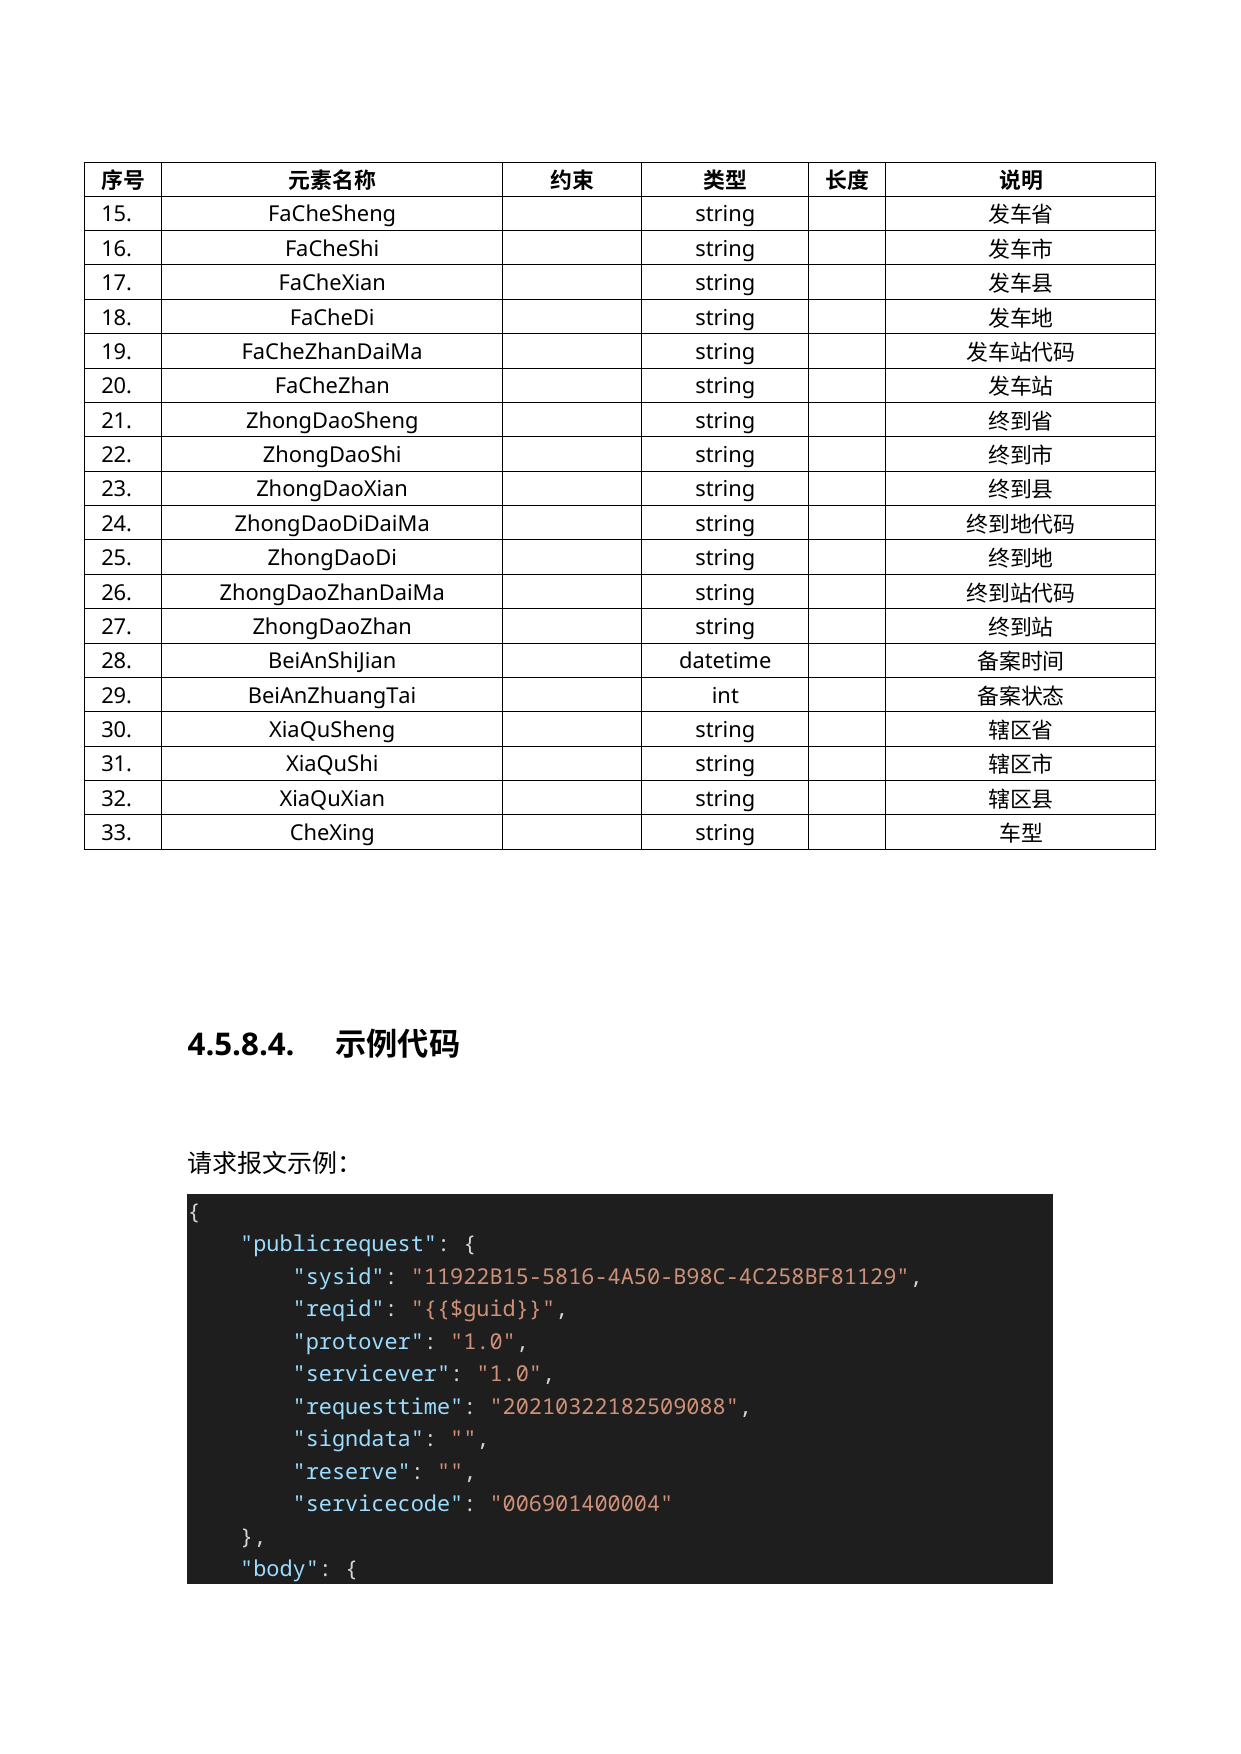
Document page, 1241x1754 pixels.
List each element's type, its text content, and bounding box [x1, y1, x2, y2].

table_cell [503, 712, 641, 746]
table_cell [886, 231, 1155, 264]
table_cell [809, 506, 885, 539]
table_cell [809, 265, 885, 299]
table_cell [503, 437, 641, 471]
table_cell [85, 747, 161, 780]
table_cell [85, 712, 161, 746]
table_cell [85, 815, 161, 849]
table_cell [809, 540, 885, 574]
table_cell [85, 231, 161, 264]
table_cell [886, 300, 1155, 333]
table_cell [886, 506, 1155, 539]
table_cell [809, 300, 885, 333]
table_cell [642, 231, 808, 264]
text { [187, 1194, 1053, 1227]
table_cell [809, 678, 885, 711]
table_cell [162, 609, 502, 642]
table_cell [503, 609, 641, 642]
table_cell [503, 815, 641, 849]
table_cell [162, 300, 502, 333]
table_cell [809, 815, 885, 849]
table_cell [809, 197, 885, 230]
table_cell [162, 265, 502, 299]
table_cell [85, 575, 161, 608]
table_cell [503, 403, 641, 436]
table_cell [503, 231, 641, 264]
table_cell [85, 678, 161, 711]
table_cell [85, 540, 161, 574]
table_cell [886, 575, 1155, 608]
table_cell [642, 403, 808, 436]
text "protover": "1.0", [187, 1324, 1053, 1357]
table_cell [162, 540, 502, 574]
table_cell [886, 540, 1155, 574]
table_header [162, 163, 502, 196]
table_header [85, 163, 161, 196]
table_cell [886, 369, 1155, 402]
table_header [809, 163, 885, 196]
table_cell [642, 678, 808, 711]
text "reserve": "", [187, 1454, 1053, 1487]
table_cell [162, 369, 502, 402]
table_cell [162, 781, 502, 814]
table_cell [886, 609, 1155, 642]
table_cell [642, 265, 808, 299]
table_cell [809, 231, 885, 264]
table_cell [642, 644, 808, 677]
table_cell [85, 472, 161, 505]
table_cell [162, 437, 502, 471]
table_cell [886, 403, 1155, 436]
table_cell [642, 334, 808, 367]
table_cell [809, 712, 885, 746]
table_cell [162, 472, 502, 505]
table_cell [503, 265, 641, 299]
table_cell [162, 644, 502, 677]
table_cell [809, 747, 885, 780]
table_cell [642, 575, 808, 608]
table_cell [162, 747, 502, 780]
text 请求报文示例： [187, 1129, 1053, 1194]
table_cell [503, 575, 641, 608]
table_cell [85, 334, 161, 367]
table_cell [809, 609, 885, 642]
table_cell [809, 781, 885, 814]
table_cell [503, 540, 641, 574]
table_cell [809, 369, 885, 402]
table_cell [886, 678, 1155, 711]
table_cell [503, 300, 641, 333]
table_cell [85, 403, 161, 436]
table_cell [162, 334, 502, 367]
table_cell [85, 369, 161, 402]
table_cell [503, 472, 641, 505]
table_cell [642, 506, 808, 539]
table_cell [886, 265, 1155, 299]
text "body": { [187, 1552, 1053, 1584]
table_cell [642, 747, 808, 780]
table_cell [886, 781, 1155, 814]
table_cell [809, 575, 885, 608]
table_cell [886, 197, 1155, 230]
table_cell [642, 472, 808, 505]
text "publicrequest": { [187, 1227, 1053, 1259]
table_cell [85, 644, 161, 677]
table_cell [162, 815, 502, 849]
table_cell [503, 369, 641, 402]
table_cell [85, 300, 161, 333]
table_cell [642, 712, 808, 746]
text "sysid": "11922B15-5816-4A50-B98C-4C258BF81129", [187, 1259, 1053, 1292]
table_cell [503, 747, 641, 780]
subtitle 示例代码 [187, 1009, 1053, 1074]
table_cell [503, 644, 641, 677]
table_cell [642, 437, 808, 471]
text }, [187, 1519, 1053, 1552]
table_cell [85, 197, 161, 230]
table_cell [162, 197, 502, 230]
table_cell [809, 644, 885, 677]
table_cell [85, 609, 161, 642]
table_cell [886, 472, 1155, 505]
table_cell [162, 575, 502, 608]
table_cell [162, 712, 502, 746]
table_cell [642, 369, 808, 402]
text "servicever": "1.0", [187, 1357, 1053, 1389]
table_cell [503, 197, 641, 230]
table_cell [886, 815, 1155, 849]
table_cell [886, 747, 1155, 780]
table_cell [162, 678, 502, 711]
text "reqid": "{{$guid}}", [187, 1292, 1053, 1324]
text "requesttime": "20210322182509088", [187, 1389, 1053, 1422]
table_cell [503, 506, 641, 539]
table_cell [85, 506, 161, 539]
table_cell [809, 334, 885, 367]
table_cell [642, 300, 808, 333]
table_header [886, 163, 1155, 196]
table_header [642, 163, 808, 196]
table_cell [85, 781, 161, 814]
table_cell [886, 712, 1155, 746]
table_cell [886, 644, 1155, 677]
text "signdata": "", [187, 1422, 1053, 1454]
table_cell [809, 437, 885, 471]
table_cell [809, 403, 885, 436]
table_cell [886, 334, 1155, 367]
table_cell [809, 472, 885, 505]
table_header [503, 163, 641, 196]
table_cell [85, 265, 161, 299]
text "servicecode": "006901400004" [187, 1487, 1053, 1519]
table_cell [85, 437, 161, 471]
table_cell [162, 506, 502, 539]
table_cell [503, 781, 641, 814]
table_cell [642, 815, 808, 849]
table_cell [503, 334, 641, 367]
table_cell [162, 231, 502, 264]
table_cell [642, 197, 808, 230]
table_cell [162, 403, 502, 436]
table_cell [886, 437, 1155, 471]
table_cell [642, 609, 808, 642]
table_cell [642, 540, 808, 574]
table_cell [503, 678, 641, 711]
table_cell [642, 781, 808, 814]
